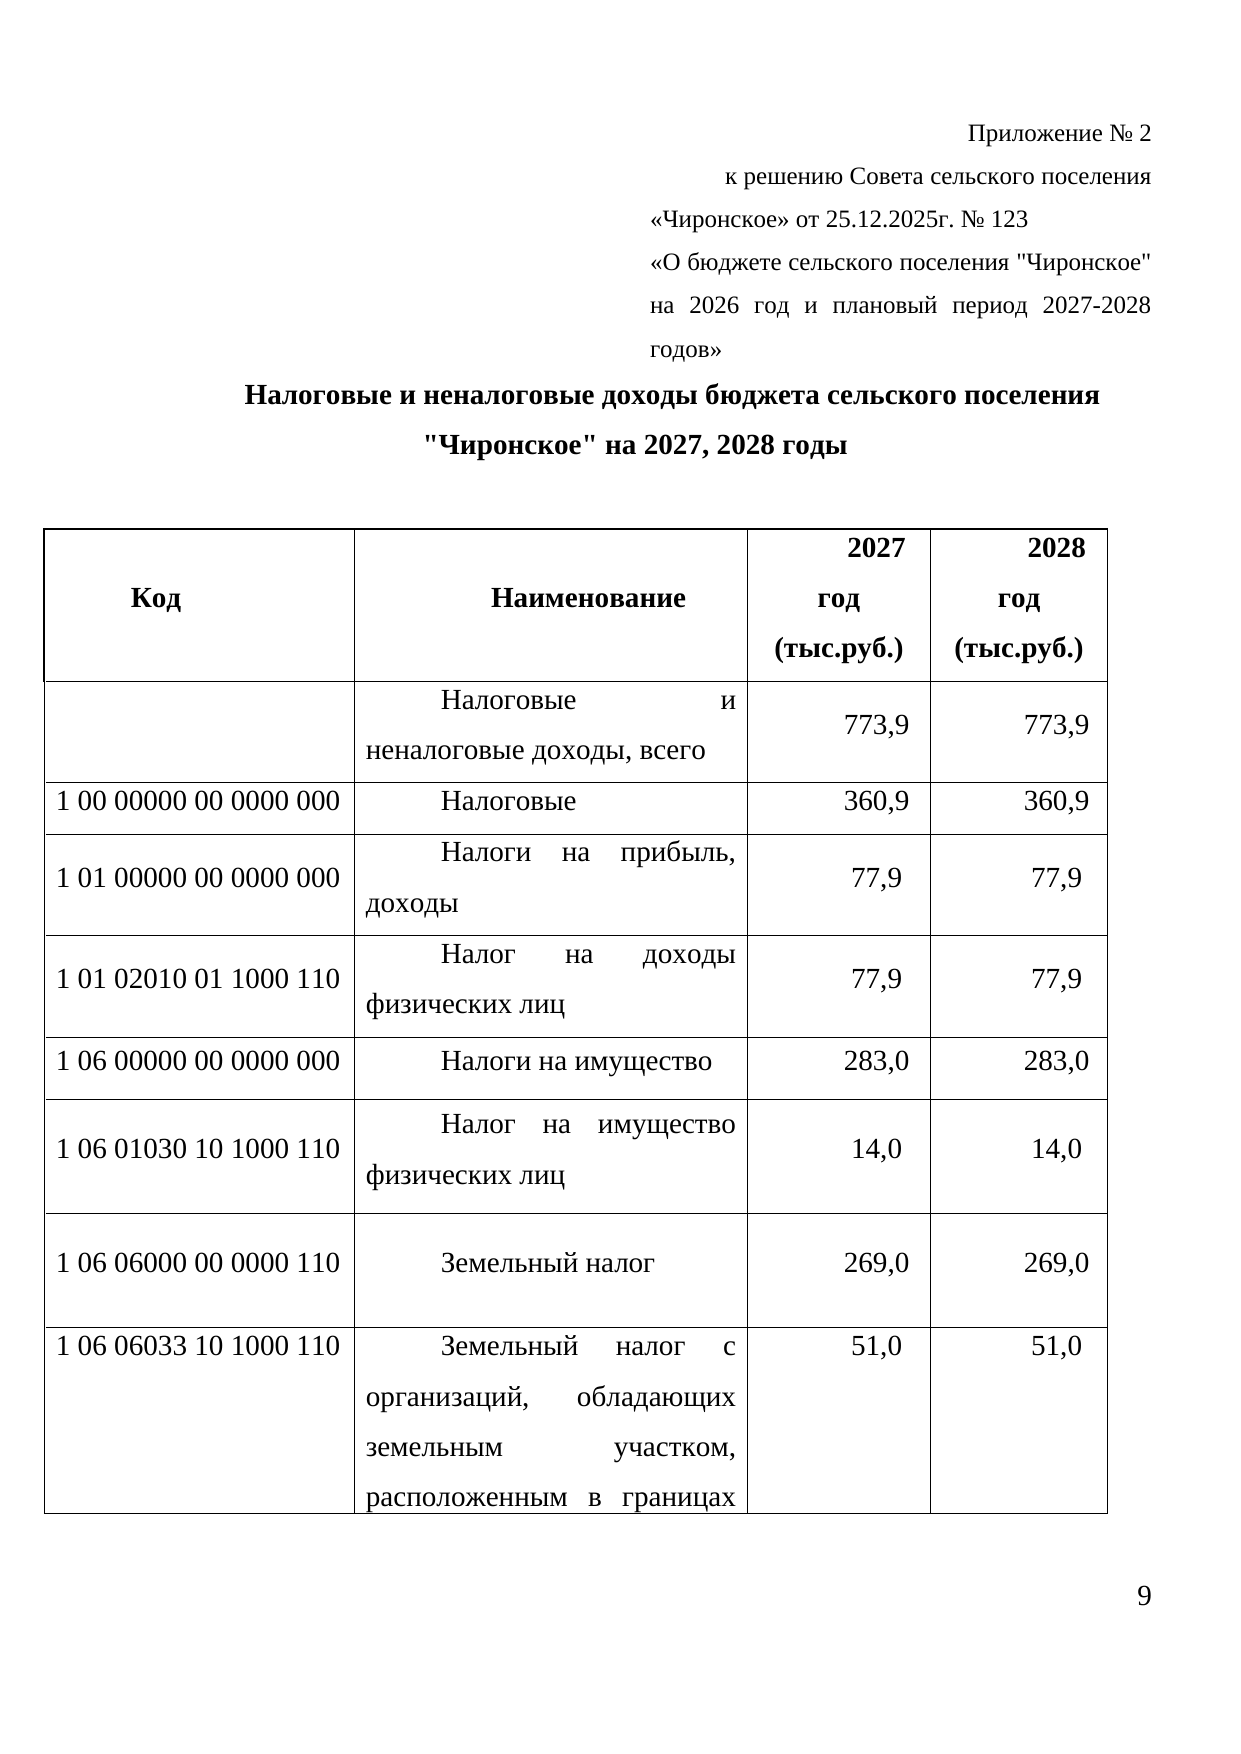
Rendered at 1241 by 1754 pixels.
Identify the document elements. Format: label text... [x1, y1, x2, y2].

table_cell 1 06 01030 10 1000 110 [45, 1100, 354, 1213]
table_cell 773,9 [748, 682, 930, 782]
table_cell 77,9 [748, 936, 930, 1037]
table_cell 51,0 [931, 1328, 1107, 1513]
table_cell 283,0 [748, 1038, 930, 1099]
table_header Код [45, 530, 354, 681]
table_cell 77,9 [748, 835, 930, 935]
text Приложение № 2 [620, 118, 1152, 147]
table_cell 1 00 00000 00 0000 000 [45, 783, 354, 833]
table_cell 77,9 [931, 835, 1107, 935]
table_cell Налоговые и неналоговые доходы, всего [355, 682, 747, 782]
table_cell 269,0 [748, 1214, 930, 1327]
table_cell Налоги на имущество [355, 1038, 747, 1099]
table_cell Налоговые [355, 783, 747, 833]
table_cell [45, 682, 354, 782]
table_cell 1 01 00000 00 0000 000 [45, 835, 354, 935]
table_cell 1 06 06000 00 0000 110 [45, 1214, 354, 1327]
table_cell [355, 1328, 747, 1513]
table_cell Налог на доходы физических лиц [355, 936, 747, 1037]
table_header 2028 год (тыс.руб.) [931, 530, 1107, 681]
table_cell 360,9 [748, 783, 930, 833]
table_header 2027 год (тыс.руб.) [748, 530, 930, 681]
table_cell 1 06 00000 00 0000 000 [45, 1038, 354, 1099]
table_cell 269,0 [931, 1214, 1107, 1327]
table_cell 283,0 [931, 1038, 1107, 1099]
table_cell Налоги на прибыль, доходы [355, 835, 747, 935]
table_cell Налог на имущество физических лиц [355, 1100, 747, 1213]
table_cell 14,0 [931, 1100, 1107, 1213]
table_cell Земельный налог [355, 1214, 747, 1327]
text к решению Совета сельского поселения «Чиронское» от 25.12.2025г. № 123 [650, 161, 1152, 233]
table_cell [45, 1328, 354, 1513]
table_cell 77,9 [931, 936, 1107, 1037]
table_cell 14,0 [748, 1100, 930, 1213]
table_cell 1 01 02010 01 1000 110 [45, 936, 354, 1037]
text «О бюджете сельского поселения "Чиронское" на 2026 год и плановый период 2027-2028 годов» [650, 247, 1152, 362]
table_cell 360,9 [931, 783, 1107, 833]
table_cell 51,0 [748, 1328, 930, 1513]
text Налоговые и неналоговые доходы бюджета сельского поселения "Чиронское" на 2027, 2028 годы [118, 377, 1152, 461]
table_header Наименование [355, 530, 747, 681]
table_cell 773,9 [931, 682, 1107, 782]
